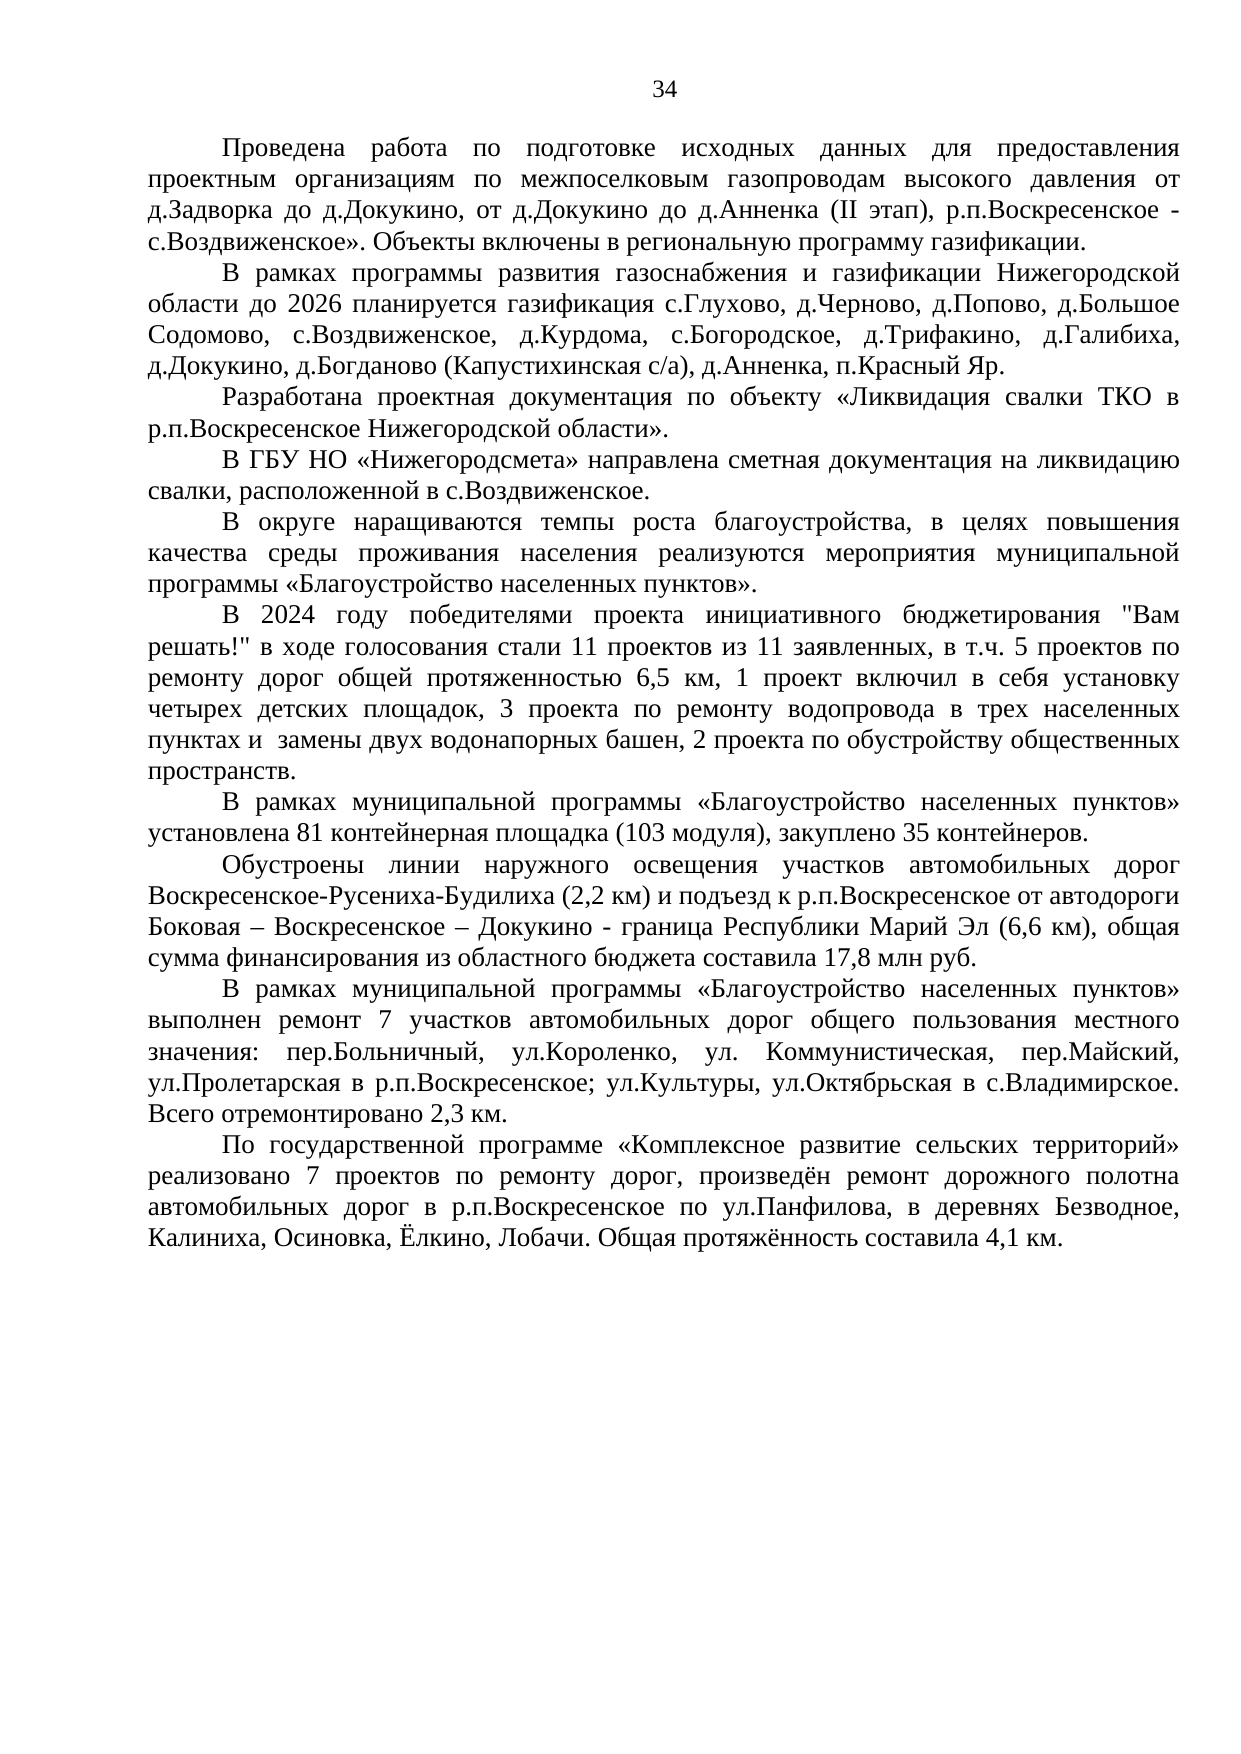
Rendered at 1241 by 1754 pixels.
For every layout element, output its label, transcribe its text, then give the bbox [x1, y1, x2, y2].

text В 2024 году победителями проекта инициативного бюджетирования "Вам решать!" в ходе голосования стали 11 проектов из 11 заявленных, в т.ч. 5 проектов по ремонту дорог общей протяженностью 6,5 км, 1 проект включил в себя установку четырех детских площадок, 3 проекта по ремонту водопровода в трех населенных пунктах и замены двух водонапорных башен, 2 проекта по обустройству общественных пространств. [148, 598, 1181, 785]
text В округе наращиваются темпы роста благоустройства, в целях повышения качества среды проживания населения реализуются мероприятия муниципальной программы «Благоустройство населенных пунктов». [148, 505, 1181, 598]
text Разработана проектная документация по объекту «Ликвидация свалки ТКО в р.п.Воскресенское Нижегородской области». [148, 381, 1181, 443]
text В ГБУ НО «Нижегородсмета» направлена сметная документация на ликвидацию свалки, расположенной в с.Воздвиженское. [148, 443, 1181, 505]
text Обустроены линии наружного освещения участков автомобильных дорог Воскресенское-Русениха-Будилиха (2,2 км) и подъезд к р.п.Воскресенское от автодороги Боковая – Воскресенское – Докукино - граница Республики Марий Эл (6,6 км), общая сумма финансирования из областного бюджета составила 17,8 млн руб. [148, 848, 1181, 972]
text В рамках программы развития газоснабжения и газификации Нижегородской области до 2026 планируется газификация с.Глухово, д.Черново, д.Попово, д.Большое Содомово, с.Воздвиженское, д.Курдома, с.Богородское, д.Трифакино, д.Галибиха, д.Докукино, д.Богданово (Капустихинская с/а), д.Анненка, п.Красный Яр. [148, 256, 1181, 381]
text Проведена работа по подготовке исходных данных для предоставления проектным организациям по межпоселковым газопроводам высокого давления от д.Задворка до д.Докукино, от д.Докукино до д.Анненка (II этап), р.п.Воскресенское - с.Воздвиженское». Объекты включены в региональную программу газификации. [148, 131, 1181, 256]
text В рамках муниципальной программы «Благоустройство населенных пунктов» установлена 81 контейнерная площадка (103 модуля), закуплено 35 контейнеров. [148, 785, 1181, 848]
text В рамках муниципальной программы «Благоустройство населенных пунктов» выполнен ремонт 7 участков автомобильных дорог общего пользования местного значения: пер.Больничный, ул.Короленко, ул. Коммунистическая, пер.Майский, ул.Пролетарская в р.п.Воскресенское; ул.Культуры, ул.Октябрьская в с.Владимирское. Всего отремонтировано 2,3 км. [148, 972, 1181, 1128]
text По государственной программе «Комплексное развитие сельских территорий» реализовано 7 проектов по ремонту дорог, произведён ремонт дорожного полотна автомобильных дорог в р.п.Воскресенское по ул.Панфилова, в деревнях Безводное, Калиниха, Осиновка, Ёлкино, Лобачи. Общая протяжённость составила 4,1 км. [148, 1128, 1181, 1253]
